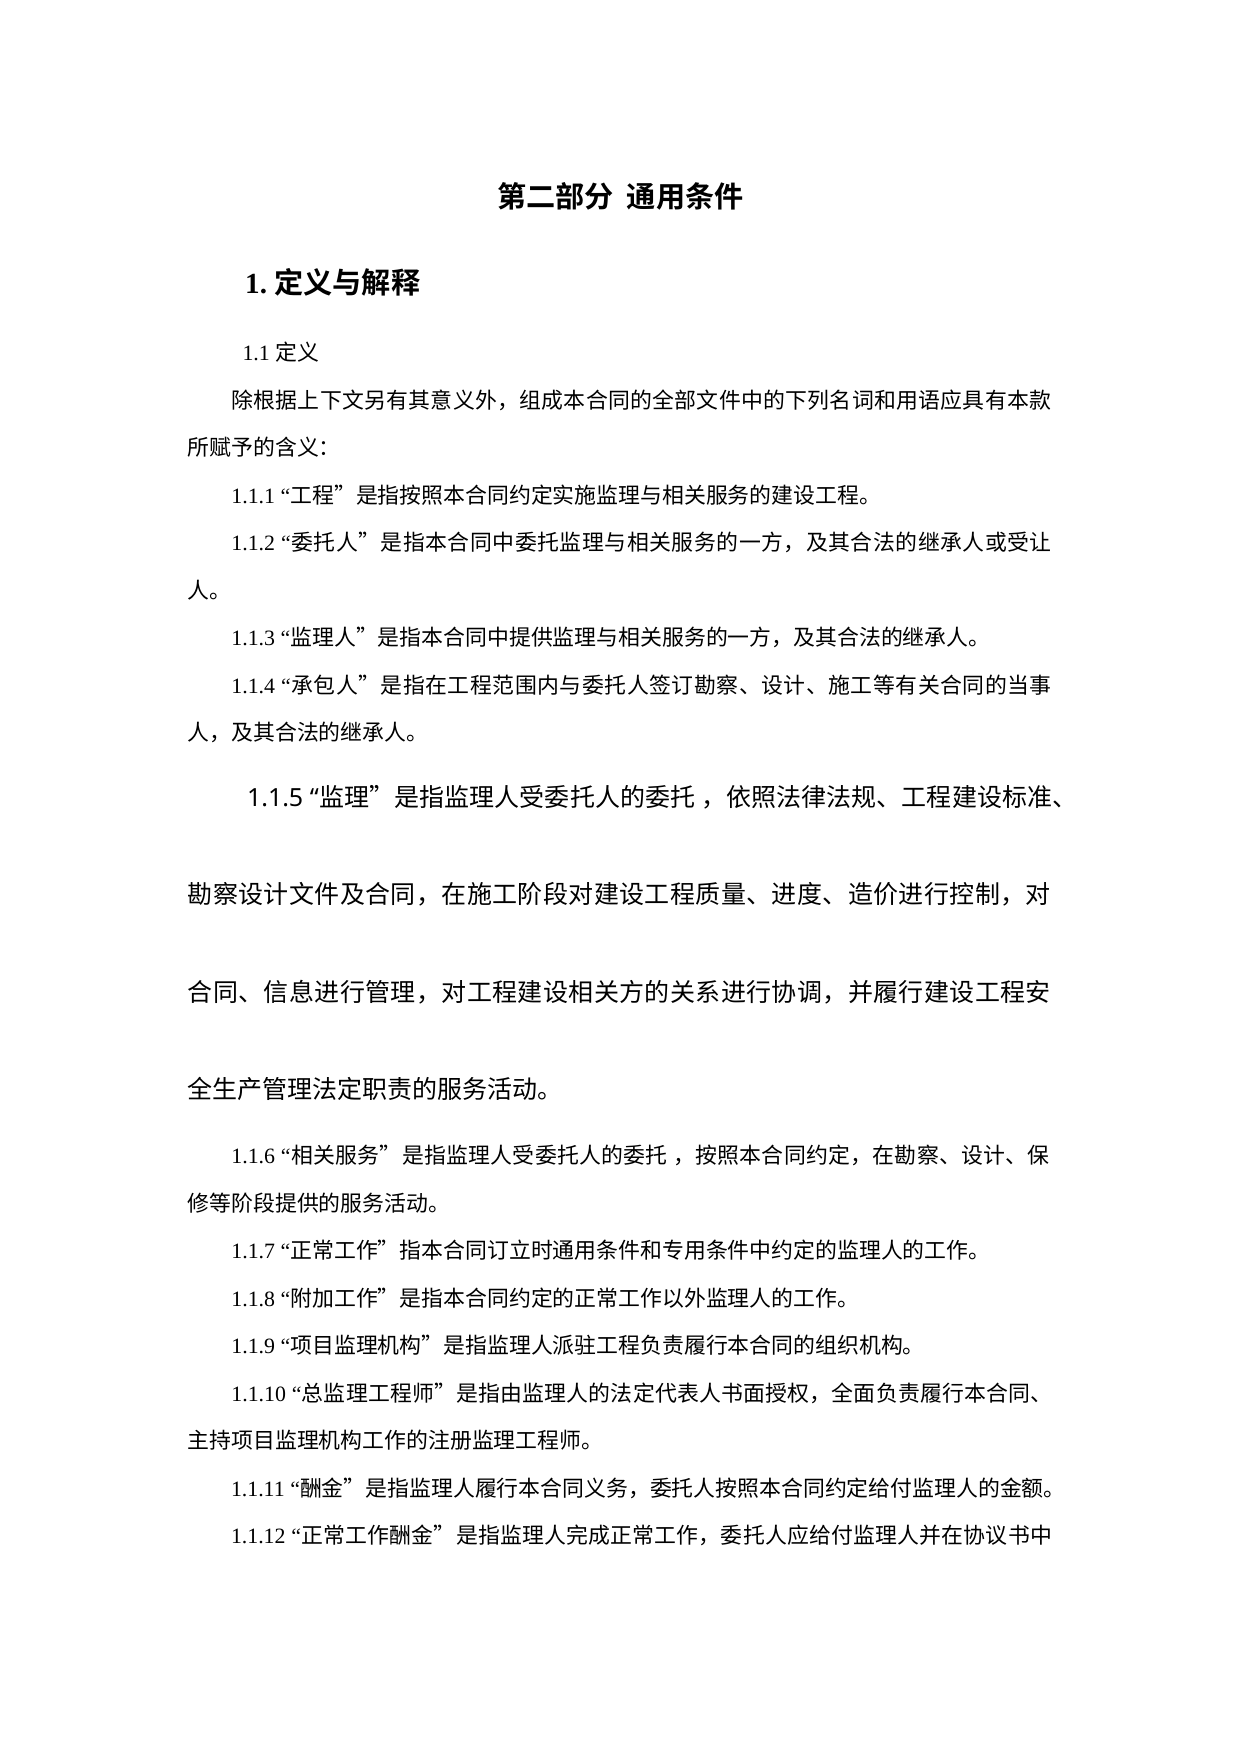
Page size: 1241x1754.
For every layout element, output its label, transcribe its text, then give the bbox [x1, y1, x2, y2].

text 1.1.5 “监理”是指监理人受委托人的委托 ，依照法律法规、工程建设标准、勘察设计文件及合同，在施工阶段对建设工程质量、进度、造价进行控制，对合同、信息进行管理，对工程建设相关方的关系进行协调，并履行建设工程安全生产管理法定职责的服务活动。 [187, 763, 1053, 1120]
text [187, 1518, 1053, 1550]
text 1.1.9 “项目监理机构”是指监理人派驻工程负责履行本合同的组织机构。 [187, 1328, 1053, 1360]
text 1.1.7 “正常工作”指本合同订立时通用条件和专用条件中约定的监理人的工作。 [187, 1233, 1053, 1265]
text 1.1 定义 [209, 334, 1053, 367]
text 第二部分 通用条件 [187, 162, 1053, 227]
text 1.1.2 “委托人”是指本合同中委托监理与相关服务的一方，及其合法的继承人或受让人。 [187, 525, 1053, 604]
text 1.1.10 “总监理工程师”是指由监理人的法定代表人书面授权，全面负责履行本合同、主持项目监理机构工作的注册监理工程师。 [187, 1376, 1053, 1455]
text 1.1.4 “承包人”是指在工程范围内与委托人签订勘察、设计、施工等有关合同的当事人，及其合法的继承人。 [187, 668, 1053, 747]
text 1.1.3 “监理人”是指本合同中提供监理与相关服务的一方，及其合法的继承人。 [187, 620, 1053, 652]
text 除根据上下文另有其意义外，组成本合同的全部文件中的下列名词和用语应具有本款所赋予的含义： [187, 383, 1053, 462]
text 1.1.1 “工程”是指按照本合同约定实施监理与相关服务的建设工程。 [187, 478, 1053, 509]
text 1.1.8 “附加工作”是指本合同约定的正常工作以外监理人的工作。 [187, 1281, 1053, 1312]
text 1. 定义与解释 [187, 248, 1053, 313]
text 1.1.11 “酬金”是指监理人履行本合同义务，委托人按照本合同约定给付监理人的金额。 [187, 1471, 1053, 1502]
text 1.1.6 “相关服务”是指监理人受委托人的委托 ，按照本合同约定，在勘察、设计、保修等阶段提供的服务活动。 [187, 1138, 1053, 1217]
